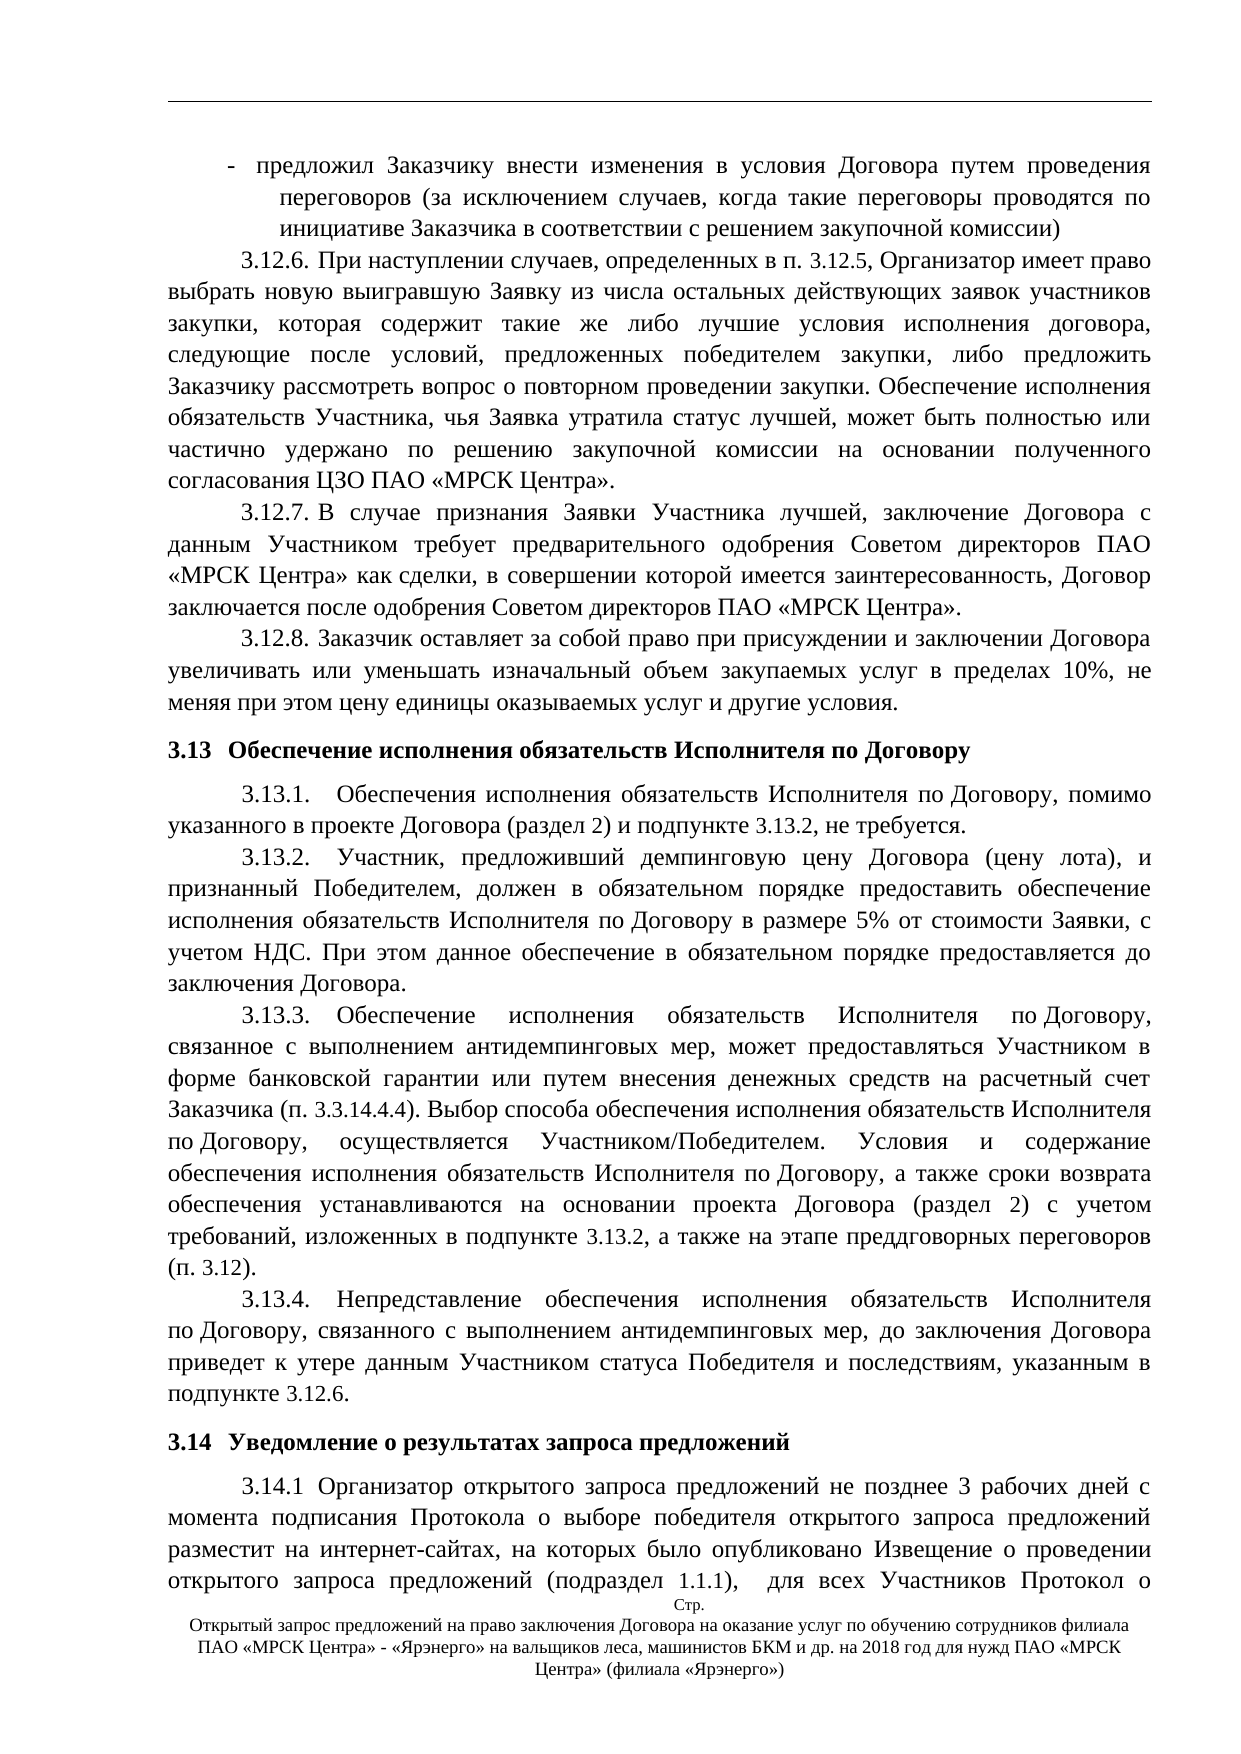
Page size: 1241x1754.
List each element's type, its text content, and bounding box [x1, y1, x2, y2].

list Заказчик оставляет за собой право при присуждении и заключении Договора увеличивать или уменьшать изначальный объем закупаемых услуг в пределах 10%, не меняя при этом цену единицы оказываемых услуг и другие условия. [168, 623, 1152, 715]
subtitle Обеспечение исполнения обязательств Исполнителя по Договору [168, 735, 1152, 763]
list В случае признания Заявки Участника лучшей, заключение Договора с данным Участником требует предварительного одобрения Советом директоров ПАО «МРСК Центра» как сделки, в совершении которой имеется заинтересованность, Договор заключается после одобрения Советом директоров ПАО «МРСК Центра». [168, 497, 1152, 621]
subtitle Уведомление о результатах запроса предложений [168, 1427, 1152, 1456]
list Участник, предложивший демпинговую цену Договора (цену лота), и признанный Победителем, должен в обязательном порядке предоставить обеспечение исполнения обязательств Исполнителя по Договору в размере 5% от стоимости Заявки, с учетом НДС. При этом данное обеспечение в обязательном порядке предоставляется до заключения Договора. [168, 842, 1152, 997]
list Непредставление обеспечения исполнения обязательств Исполнителя по Договору, связанного с выполнением антидемпинговых мер, до заключения Договора приведет к утере данным Участником статуса Победителя и последствиям, указанным в подпункте 3.12.6. [168, 1284, 1152, 1407]
list предложил Заказчику внести изменения в условия Договора путем проведения переговоров (за исключением случаев, когда такие переговоры проводятся по инициативе Заказчика в соответствии с решением закупочной комиссии) [227, 150, 1152, 242]
list Обеспечения исполнения обязательств Исполнителя по Договору, помимо указанного в проекте Договора (раздел 2) и подпункте 3.13.2, не требуется. [168, 779, 1152, 839]
list Обеспечение исполнения обязательств Исполнителя по Договору, связанное с выполнением антидемпинговых мер, может предоставляться Участником в форме банковской гарантии или путем внесения денежных средств на расчетный счет Заказчика (п. 3.3.14.4.4). Выбор способа обеспечения исполнения обязательств Исполнителя по Договору, осуществляется Участником/Победителем. Условия и содержание обеспечения исполнения обязательств Исполнителя по Договору, а также сроки возврата обеспечения устанавливаются на основании проекта Договора (раздел 2) с учетом требований, изложенных в подпункте 3.13.2, а также на этапе преддговорных переговоров (п. 3.12). [168, 1000, 1152, 1281]
list При наступлении случаев, определенных в п. 3.12.5, Организатор имеет право выбрать новую выигравшую Заявку из числа остальных действующих заявок участников закупки, которая содержит такие же либо лучшие условия исполнения договора, следующие после условий, предложенных победителем закупки, либо предложить Заказчику рассмотреть вопрос о повторном проведении закупки. Обеспечение исполнения обязательств Участника, чья Заявка утратила статус лучшей, может быть полностью или частично удержано по решению закупочной комиссии на основании полученного согласования ЦЗО ПАО «МРСК Центра». [168, 245, 1152, 494]
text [168, 1471, 1152, 1594]
